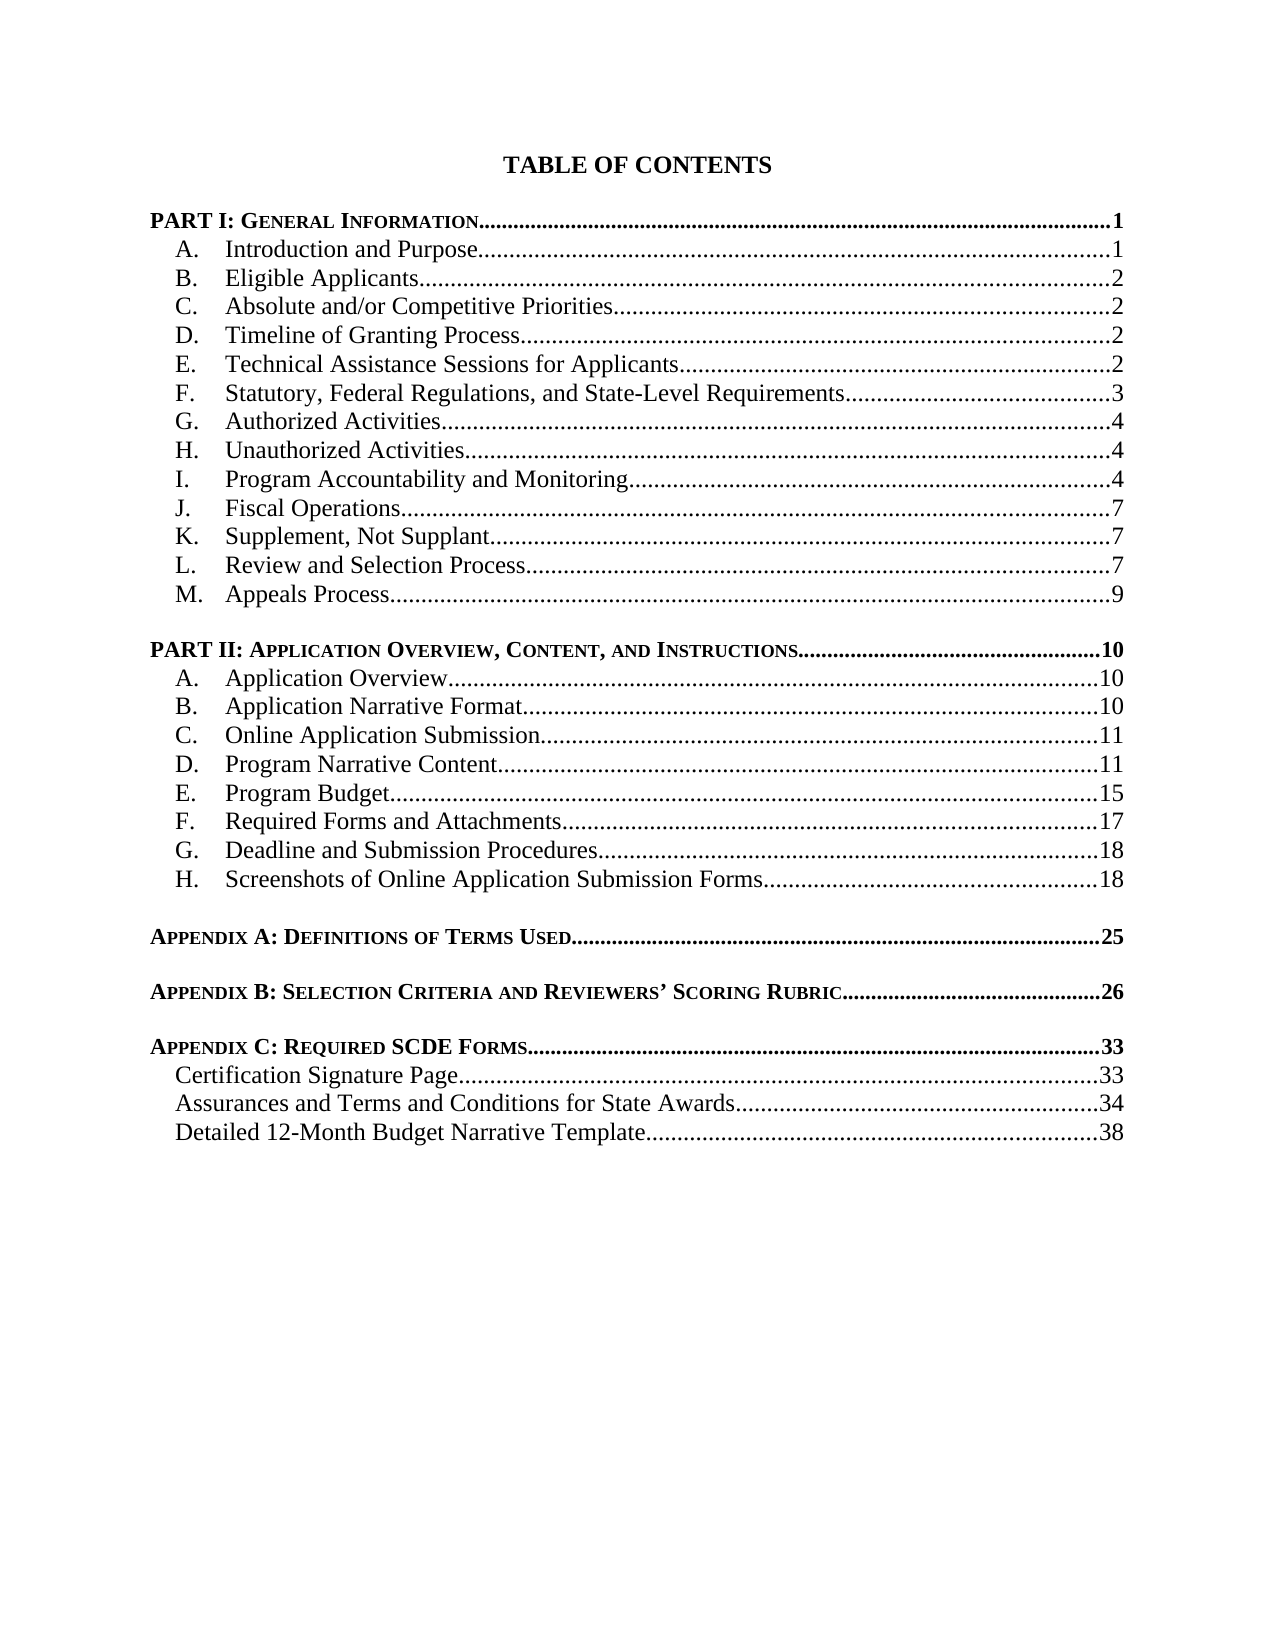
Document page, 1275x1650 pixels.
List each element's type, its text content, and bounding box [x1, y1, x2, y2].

text A. Introduction and Purpose 1 [175, 234, 1125, 263]
text L. Review and Selection Process 7 [175, 550, 1125, 579]
text PART II: Application Overview, Content, and Instructions 10 [150, 636, 1125, 663]
text B. Eligible Applicants 2 [175, 263, 1125, 291]
text H. Unauthorized Activities 4 [175, 435, 1125, 464]
text F. Statutory, Federal Regulations, and State-Level Requirements 3 [175, 378, 1125, 406]
text Detailed 12-Month Budget Narrative Template 38 [175, 1117, 1125, 1146]
text C. Absolute and/or Competitive Priorities 2 [175, 291, 1125, 320]
text J. Fiscal Operations 7 [175, 493, 1125, 521]
text TABLE OF CONTENTS [150, 150, 1125, 179]
text Appendix C: Required SCDE Forms 33 [150, 1033, 1125, 1060]
text D. Program Narrative Content 11 [175, 749, 1125, 778]
text F. Required Forms and Attachments 17 [175, 806, 1125, 835]
text Certification Signature Page 33 [175, 1060, 1125, 1088]
text Assurances and Terms and Conditions for State Awards 34 [175, 1088, 1125, 1117]
text E. Program Budget 15 [175, 778, 1125, 806]
text Appendix A: Definitions of Terms Used 25 [150, 923, 1125, 949]
text B. Application Narrative Format 10 [175, 691, 1125, 720]
text G. Deadline and Submission Procedures 18 [175, 835, 1125, 864]
text I. Program Accountability and Monitoring 4 [175, 464, 1125, 493]
text M. Appeals Process 9 [175, 579, 1125, 608]
text D. Timeline of Granting Process 2 [175, 320, 1125, 349]
text PART I: General Information 1 [150, 207, 1125, 234]
text A. Application Overview 10 [175, 663, 1125, 691]
text E. Technical Assistance Sessions for Applicants 2 [175, 349, 1125, 378]
text K. Supplement, Not Supplant 7 [175, 521, 1125, 550]
text H. Screenshots of Online Application Submission Forms 18 [175, 864, 1125, 893]
text C. Online Application Submission 11 [175, 720, 1125, 749]
text G. Authorized Activities 4 [175, 406, 1125, 435]
text Appendix B: Selection Criteria and Reviewers’ Scoring Rubric 26 [150, 978, 1125, 1005]
